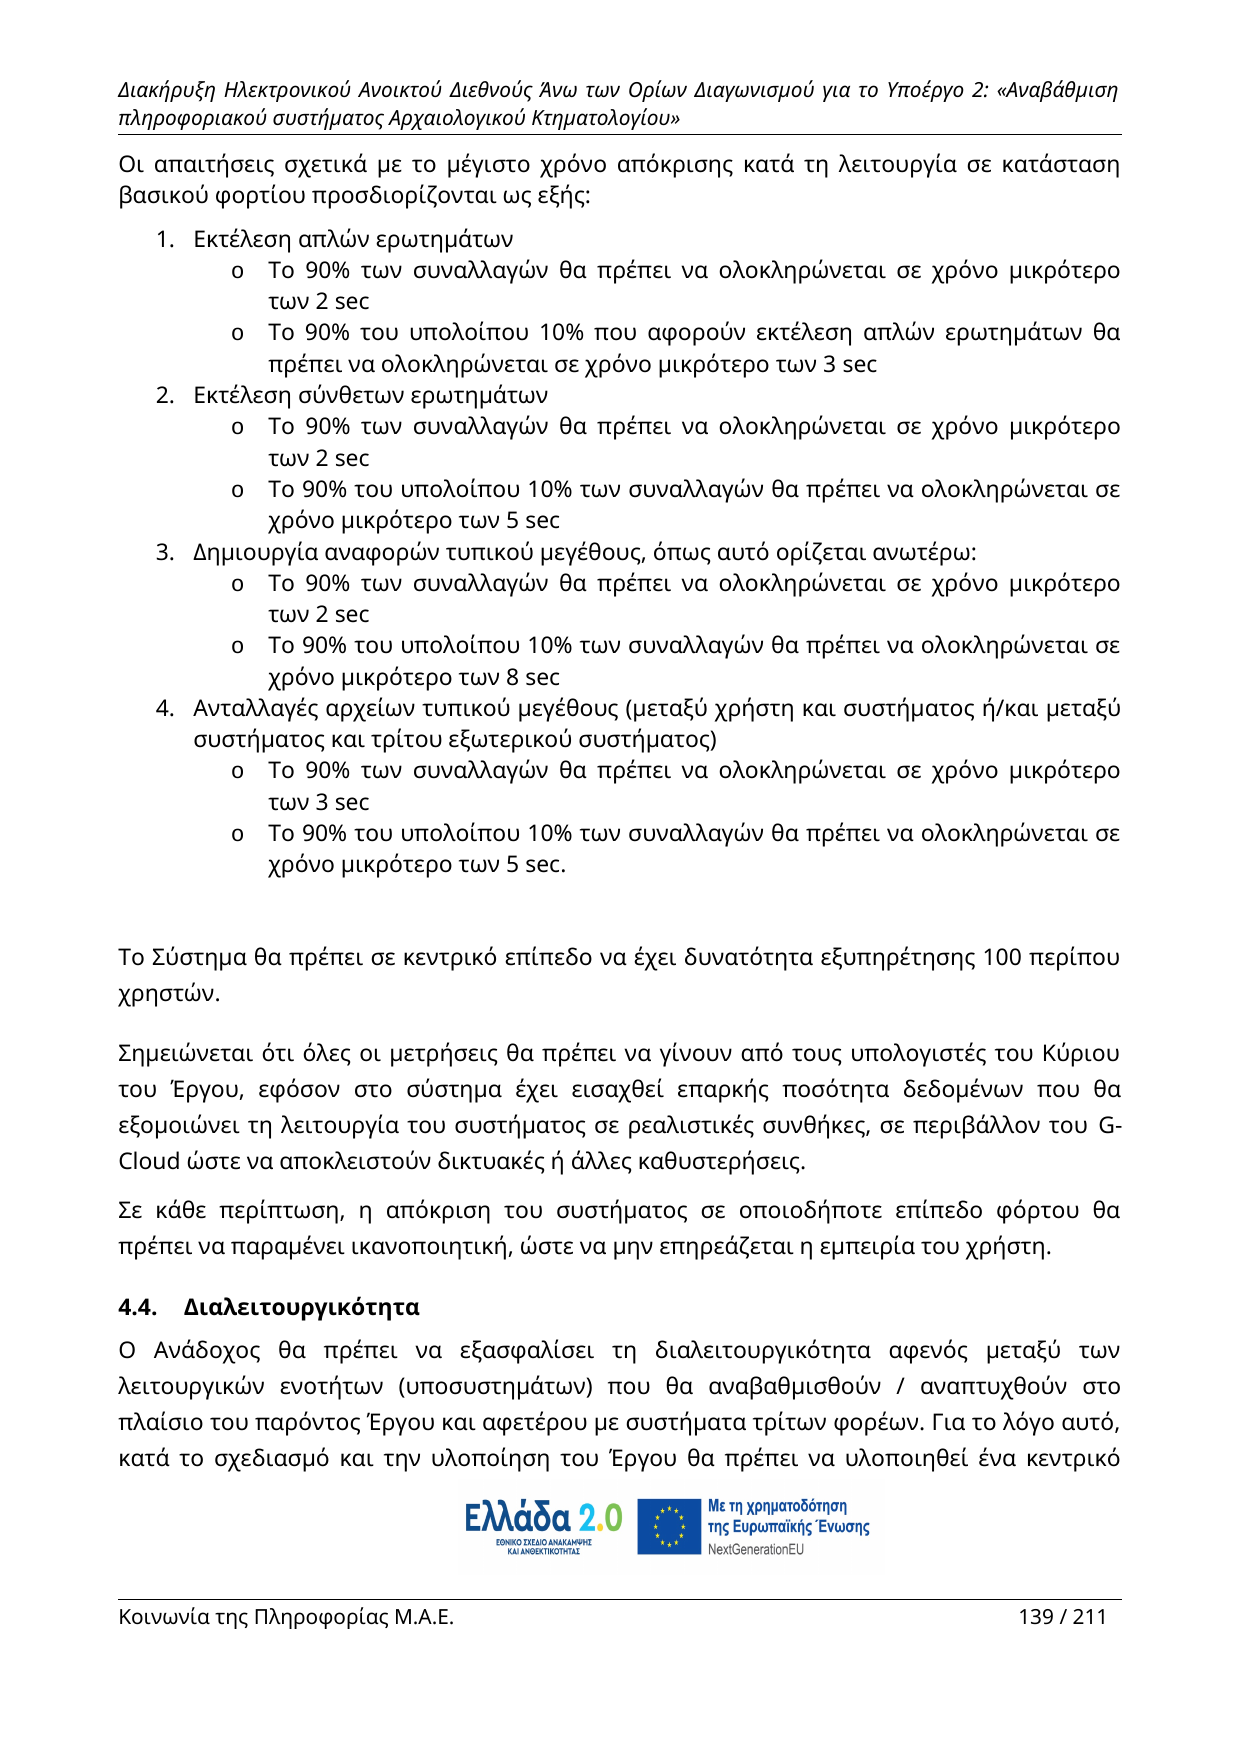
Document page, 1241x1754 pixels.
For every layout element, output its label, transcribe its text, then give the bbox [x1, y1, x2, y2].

text Οι απαιτήσεις σχετικά με το μέγιστο χρόνο απόκρισης κατά τη λειτουργία σε κατάσταση βασικού φορτίου προσδιορίζονται ως εξής: [118, 147, 1122, 210]
text Σε κάθε περίπτωση, η απόκριση του συστήματος σε οποιοδήποτε επίπεδο φόρτου θα πρέπει να παραμένει ικανοποιητική, ώστε να μην επηρεάζεται η εμπειρία του χρήστη. [118, 1194, 1122, 1261]
list Το 90% του υπολοίπου 10% των συναλλαγών θα πρέπει να ολοκληρώνεται σε χρόνο μικρότερο των 5 sec. [231, 817, 1122, 879]
list Εκτέλεση σύνθετων ερωτημάτων [156, 379, 1122, 410]
list Ανταλλαγές αρχείων τυπικού μεγέθους (μεταξύ χρήστη και συστήματος ή/και μεταξύ συστήματος και τρίτου εξωτερικού συστήματος) [156, 692, 1122, 754]
list Το 90% των συναλλαγών θα πρέπει να ολοκληρώνεται σε χρόνο μικρότερο των 2 sec [231, 254, 1122, 316]
list Το 90% των συναλλαγών θα πρέπει να ολοκληρώνεται σε χρόνο μικρότερο των 3 sec [231, 754, 1122, 817]
list To 90% του υπολοίπου 10% των συναλλαγών θα πρέπει να ολοκληρώνεται σε χρόνο μικρότερο των 5 sec [231, 473, 1122, 535]
list Εκτέλεση απλών ερωτημάτων [156, 222, 1122, 254]
text Σημειώνεται ότι όλες οι μετρήσεις θα πρέπει να γίνουν από τους υπολογιστές του Κύριου του Έργου, εφόσον στο σύστημα έχει εισαχθεί επαρκής ποσότητα δεδομένων που θα εξομοιώνει τη λειτουργία του συστήματος σε ρεαλιστικές συνθήκες, σε περιβάλλον του G-Cloud ώστε να αποκλειστούν δικτυακές ή άλλες καθυστερήσεις. [118, 1037, 1122, 1176]
list Το 90% του υπολοίπου 10% που αφορούν εκτέλεση απλών ερωτημάτων θα πρέπει να ολοκληρώνεται σε χρόνο μικρότερο των 3 sec [231, 316, 1122, 379]
subtitle Διαλειτουργικότητα [118, 1291, 1122, 1322]
list Δημιουργία αναφορών τυπικού μεγέθους, όπως αυτό ορίζεται ανωτέρω: [156, 535, 1122, 567]
list To 90% των συναλλαγών θα πρέπει να ολοκληρώνεται σε χρόνο μικρότερο των 2 sec [231, 410, 1122, 473]
list Το 90% των συναλλαγών θα πρέπει να ολοκληρώνεται σε χρόνο μικρότερο των 2 sec [231, 567, 1122, 629]
picture [457, 1479, 885, 1575]
list Το 90% του υπολοίπου 10% των συναλλαγών θα πρέπει να ολοκληρώνεται σε χρόνο μικρότερο των 8 sec [231, 629, 1122, 692]
text Το Σύστημα θα πρέπει σε κεντρικό επίπεδο να έχει δυνατότητα εξυπηρέτησης 100 περίπου χρηστών. [118, 941, 1122, 1008]
